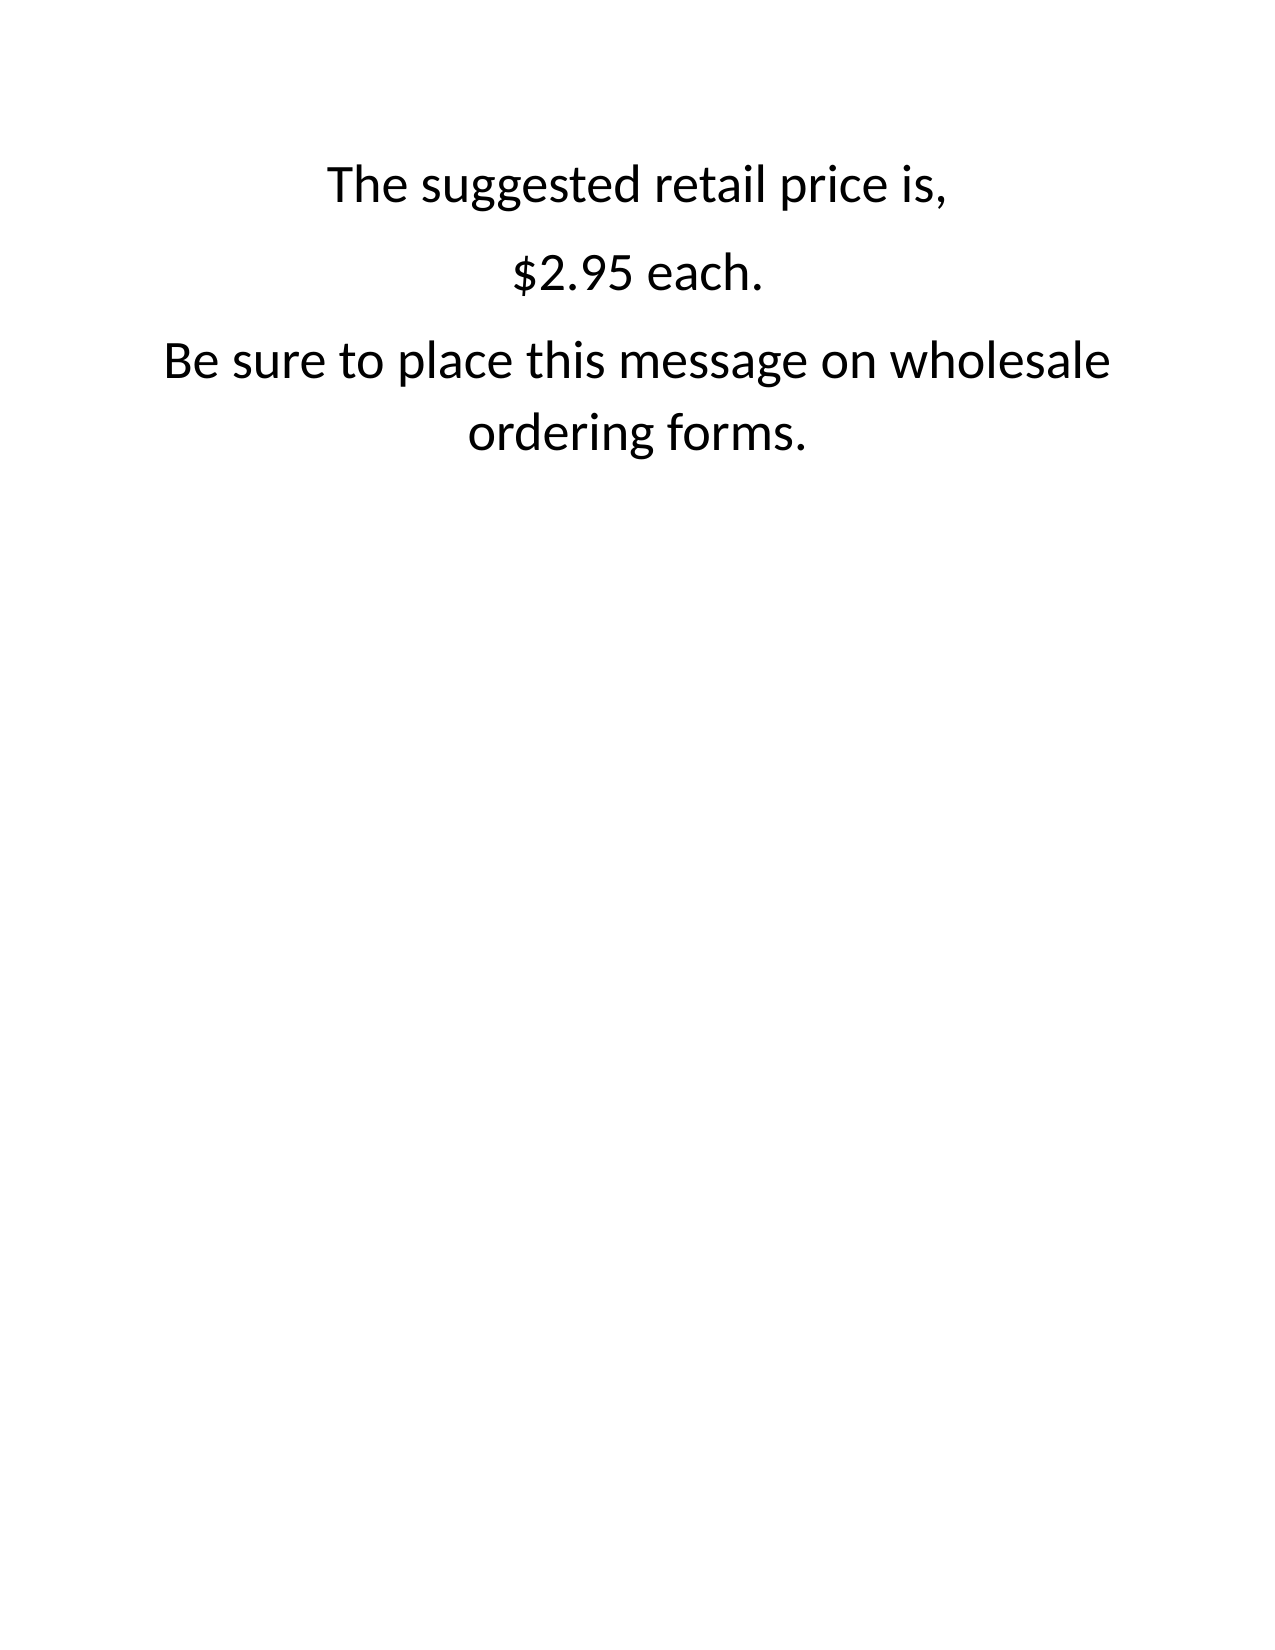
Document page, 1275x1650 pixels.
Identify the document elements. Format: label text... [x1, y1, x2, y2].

text $2.95 each. [150, 238, 1125, 304]
text The suggested retail price is, [150, 150, 1125, 216]
text Be sure to place this message on wholesale ordering forms. [150, 326, 1125, 463]
